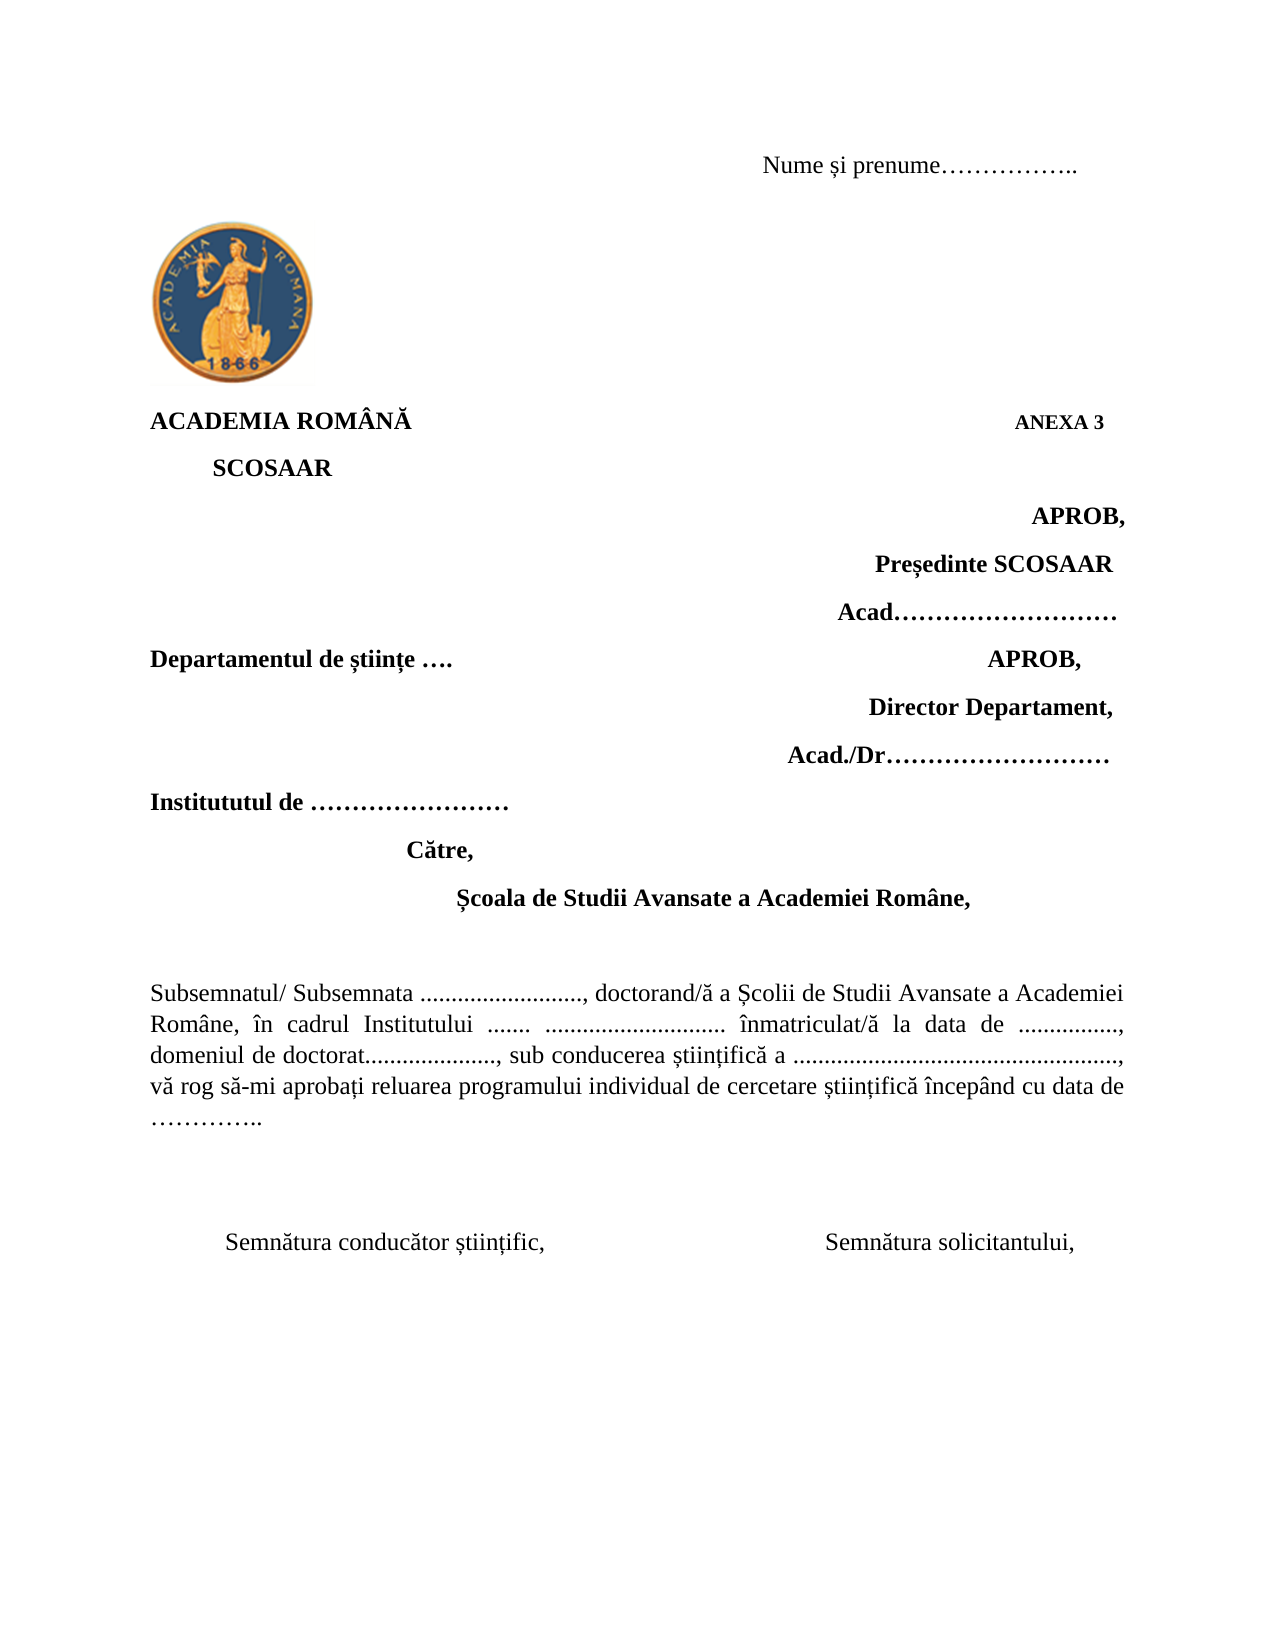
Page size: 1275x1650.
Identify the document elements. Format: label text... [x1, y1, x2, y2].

text Nume și prenume…………….. [150, 150, 1125, 179]
text APROB, [150, 501, 1125, 530]
text Subsemnatul/ Subsemnata .........................., doctorand/ă a Școlii de Studii Avansate a Academiei Române, în cadrul Institutului ....... ............................. înmatriculat/ă la data de ................, domeniul de doctorat....................., sub conducerea științifică a ...................................................., vă rog să-mi aprobați reluarea programului individual de cercetare științifică începând cu data de ………….. [150, 978, 1125, 1131]
text Director Departament, [150, 692, 1125, 721]
text Președinte SCOSAAR [150, 549, 1125, 578]
picture [150, 220, 317, 387]
text Institututul de …………………… [150, 787, 1125, 816]
text Către, [150, 835, 1125, 864]
text ACADEMIA ROMÂNĂ ANEXA 3 [150, 406, 1125, 434]
text Acad./Dr……………………… [150, 740, 1125, 768]
text SCOSAAR [150, 453, 1125, 482]
text Acad……………………… [150, 597, 1125, 625]
text Departamentul de științe …. APROB, [150, 644, 1125, 673]
text Școala de Studii Avansate a Academiei Române, [150, 883, 1125, 912]
text Semnătura conducător științific, Semnătura solicitantului, [150, 1197, 1125, 1256]
